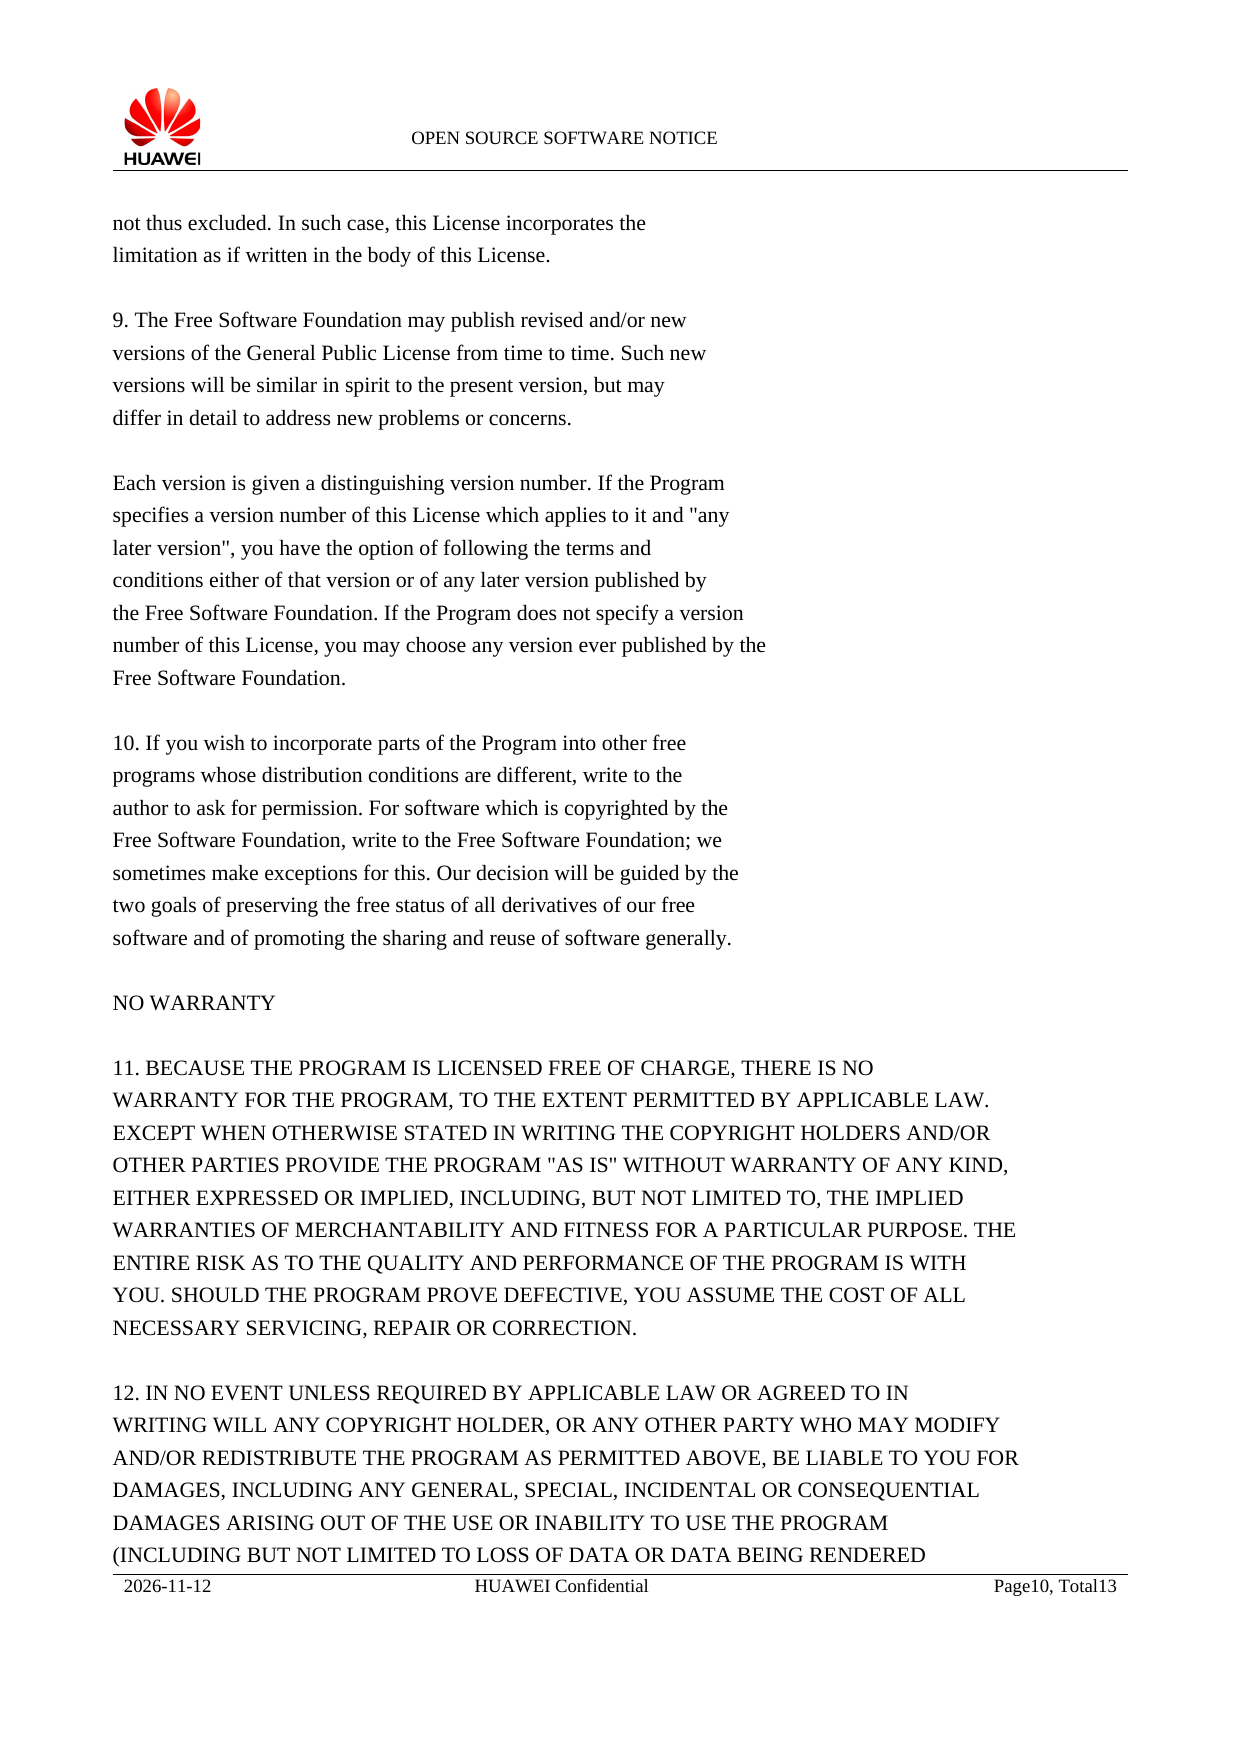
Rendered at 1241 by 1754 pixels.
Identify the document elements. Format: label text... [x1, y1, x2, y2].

picture [124, 88, 201, 165]
